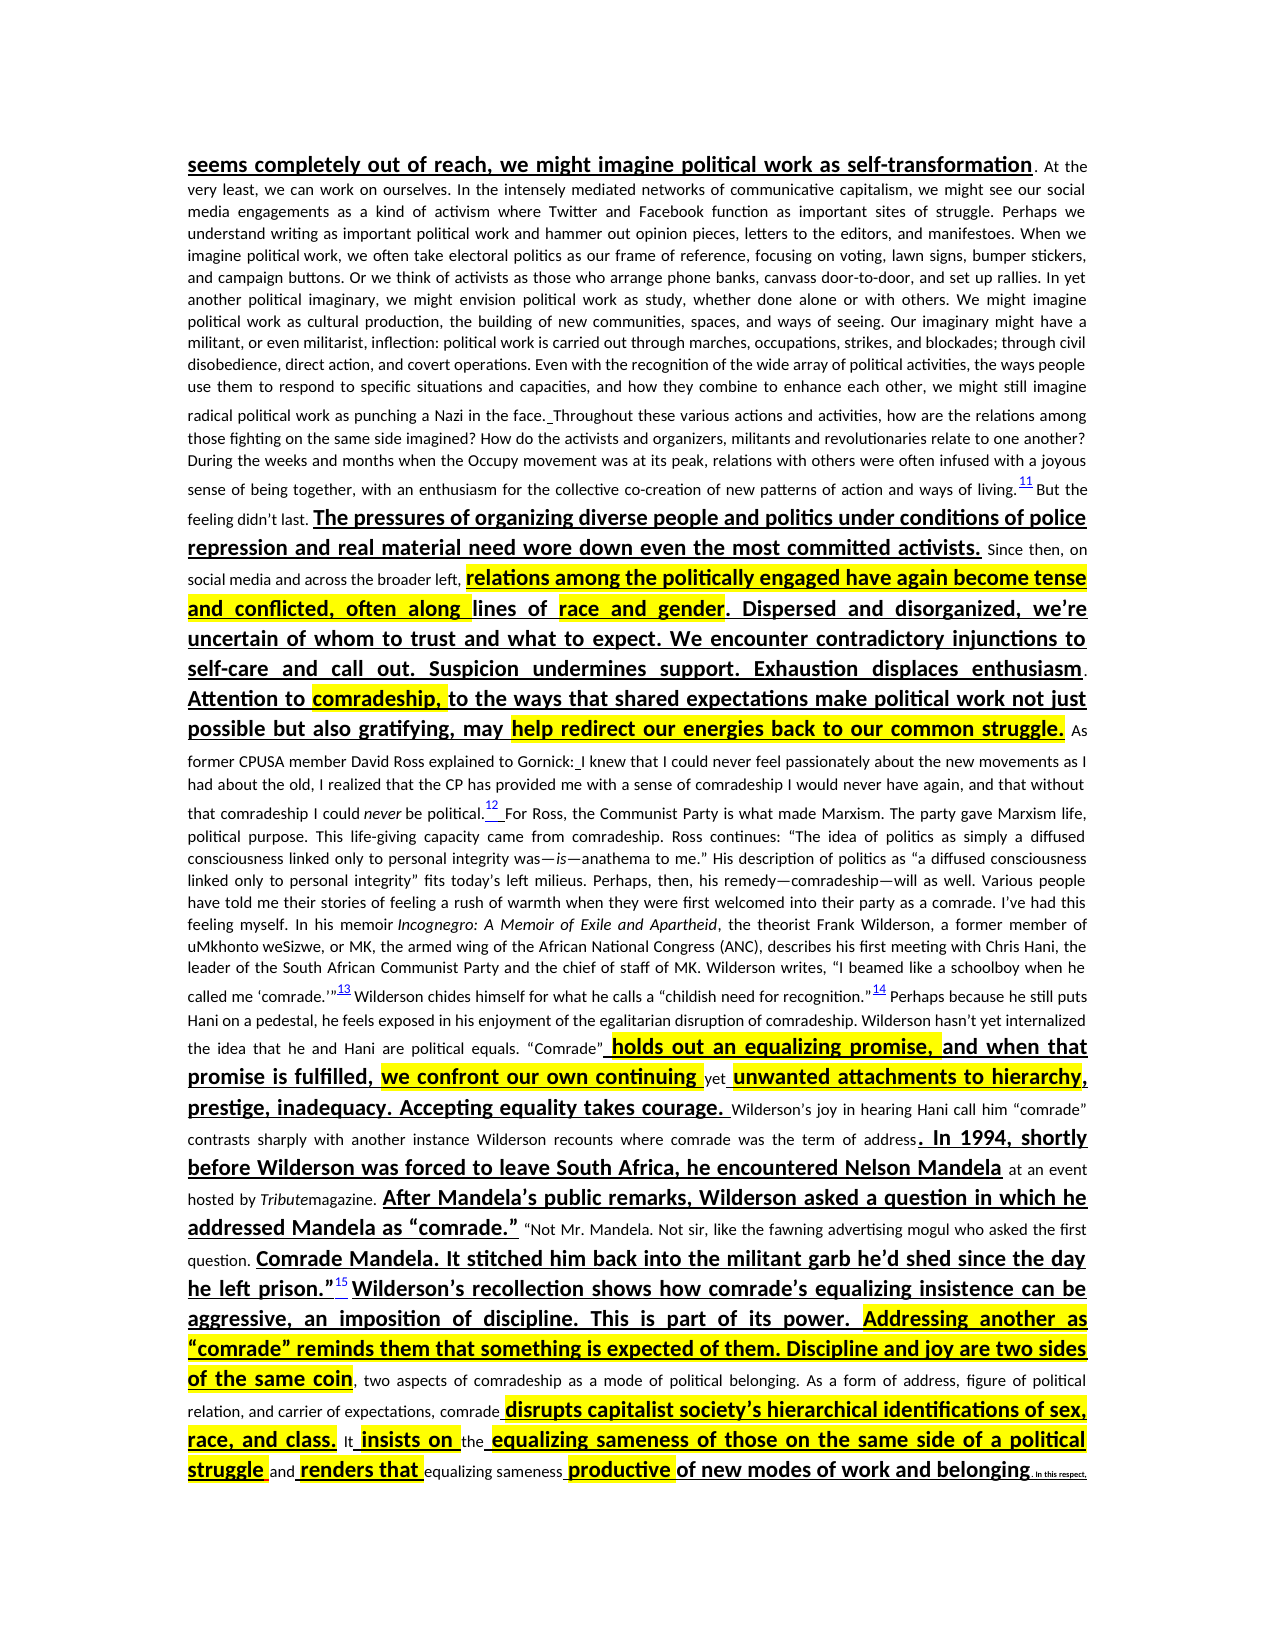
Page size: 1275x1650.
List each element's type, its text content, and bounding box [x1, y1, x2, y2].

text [187, 150, 1087, 618]
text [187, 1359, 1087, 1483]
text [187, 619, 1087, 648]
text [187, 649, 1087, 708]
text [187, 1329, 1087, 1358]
